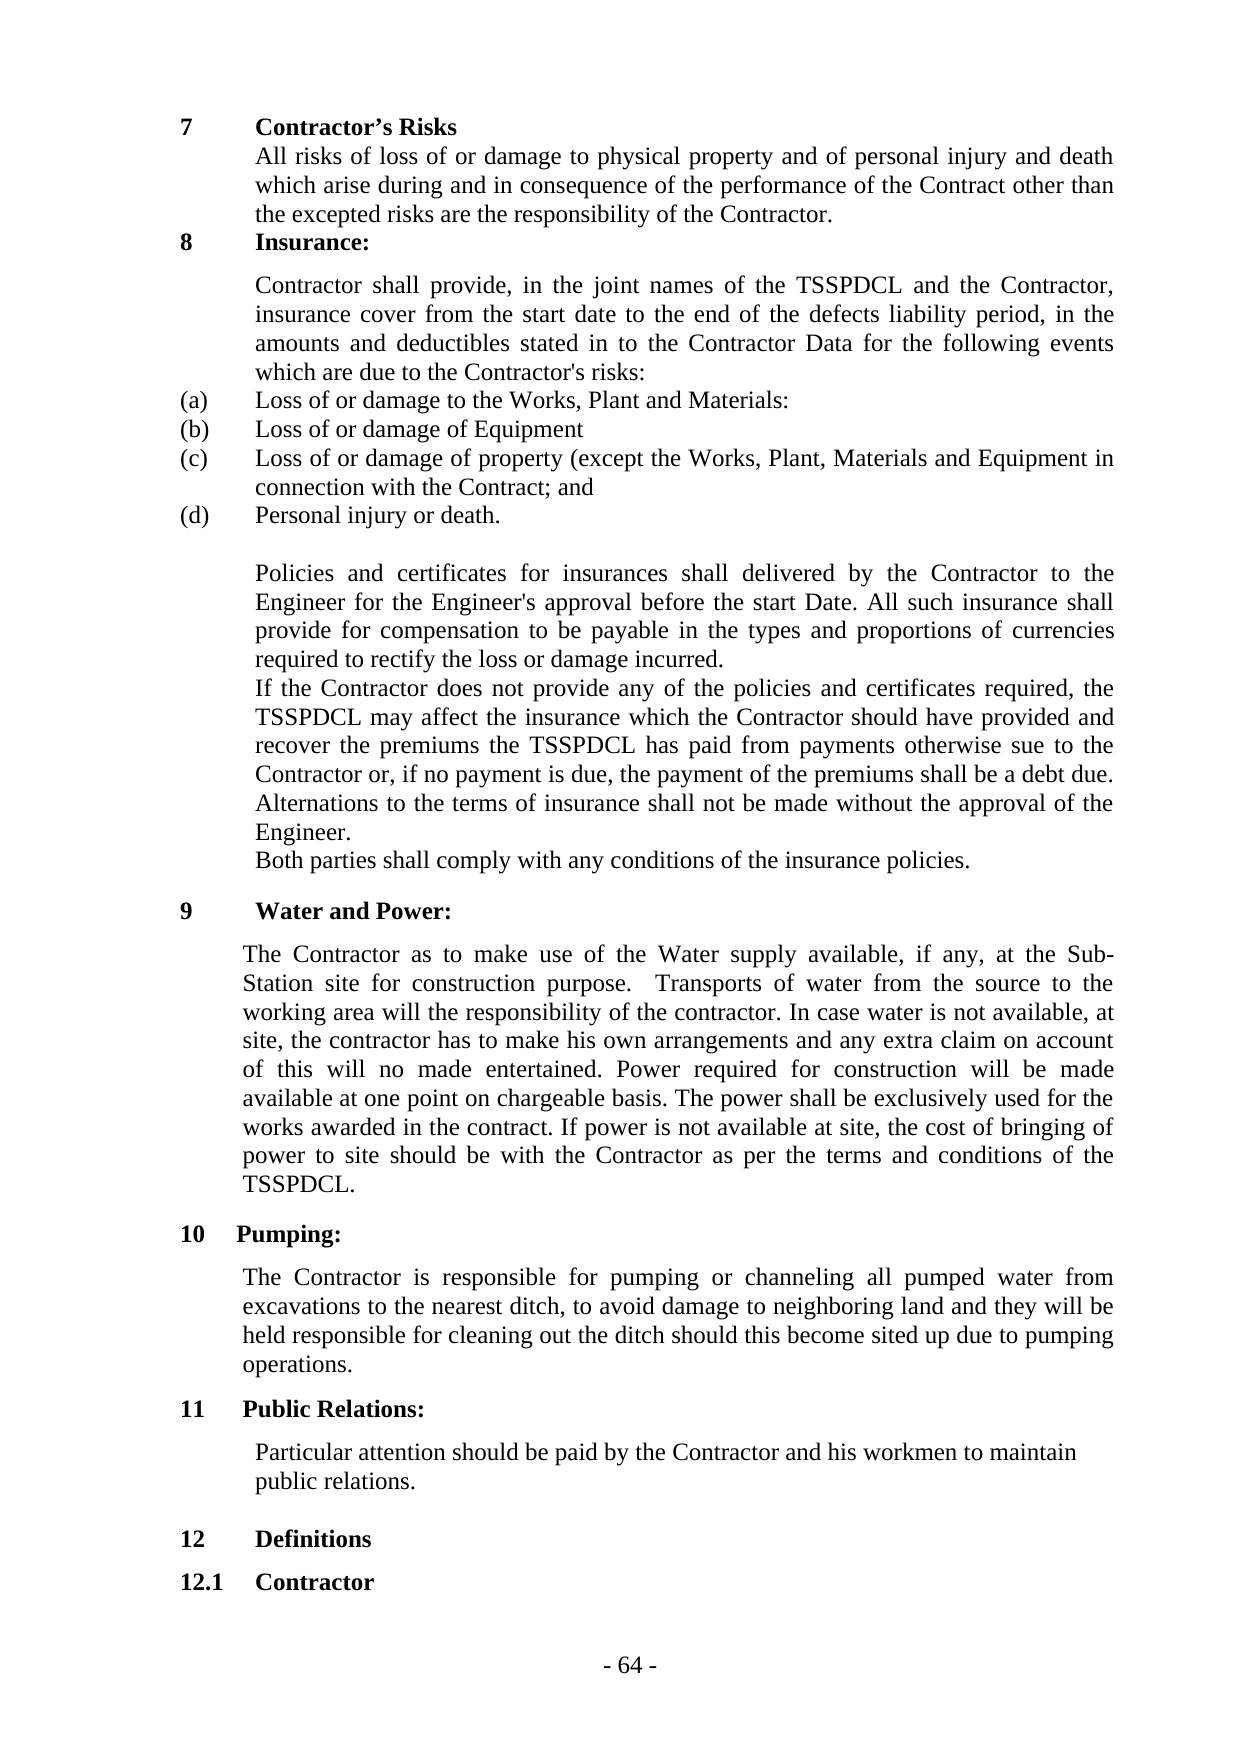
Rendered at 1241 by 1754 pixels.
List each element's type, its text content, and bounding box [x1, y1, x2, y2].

text 12 Definitions [180, 1524, 1115, 1552]
list Loss of or damage of property (except the Works, Plant, Materials and Equipment in connection with the Contract; and [180, 443, 1115, 501]
text Contractor shall provide, in the joint names of the TSSPDCL and the Contractor, insurance cover from the start date to the end of the defects liability period, in the amounts and deductibles stated in to the Contractor Data for the following events which are due to the Contractor's risks: [255, 271, 1115, 386]
text 10 Pumping: [180, 1219, 1115, 1248]
text All risks of loss of or damage to physical property and of personal injury and death which arise during and in consequence of the performance of the Contract other than the excepted risks are the responsibility of the Contractor. [255, 141, 1115, 227]
text If the Contractor does not provide any of the policies and certificates required, the TSSPDCL may affect the insurance which the Contractor should have provided and recover the premiums the TSSPDCL has paid from payments otherwise sue to the Contractor or, if no payment is due, the payment of the premiums shall be a debt due. Alternations to the terms of insurance shall not be made without the approval of the Engineer. [255, 673, 1115, 846]
text 9 Water and Power: [180, 896, 1115, 925]
text Particular attention should be paid by the Contractor and his workmen to maintain [217, 1437, 1115, 1466]
text The Contractor as to make use of the Water supply available, if any, at the Sub- Station site for construction purpose. Transports of water from the source to the working area will the responsibility of the contractor. In case water is not available, at site, the contractor has to make his own arrangements and any extra claim on account of this will no made entertained. Power required for construction will be made available at one point on chargeable basis. The power shall be exclusively used for the works awarded in the contract. If power is not available at site, the cost of bringing of power to site should be with the Contractor as per the terms and conditions of the TSSPDCL. [242, 939, 1115, 1198]
list Loss of or damage to the Works, Plant and Materials: [180, 386, 1115, 414]
text 8 Insurance: [180, 227, 1115, 256]
text Policies and certificates for insurances shall delivered by the Contractor to the Engineer for the Engineer's approval before the start Date. All such insurance shall provide for compensation to be payable in the types and proportions of currencies required to rectify the loss or damage incurred. [255, 558, 1115, 673]
text 11 Public Relations: [180, 1394, 1115, 1423]
list Loss of or damage of Equipment [180, 414, 1115, 443]
text Both parties shall comply with any conditions of the insurance policies. [255, 846, 1115, 874]
list Personal injury or death. [180, 501, 1115, 529]
text 12.1 Contractor [180, 1567, 1115, 1596]
text public relations. [217, 1466, 1115, 1495]
text The Contractor is responsible for pumping or channeling all pumped water from excavations to the nearest ditch, to avoid damage to neighboring land and they will be held responsible for cleaning out the ditch should this become sited up due to pumping operations. [242, 1262, 1115, 1377]
text 7 Contractor’s Risks [180, 112, 1115, 141]
